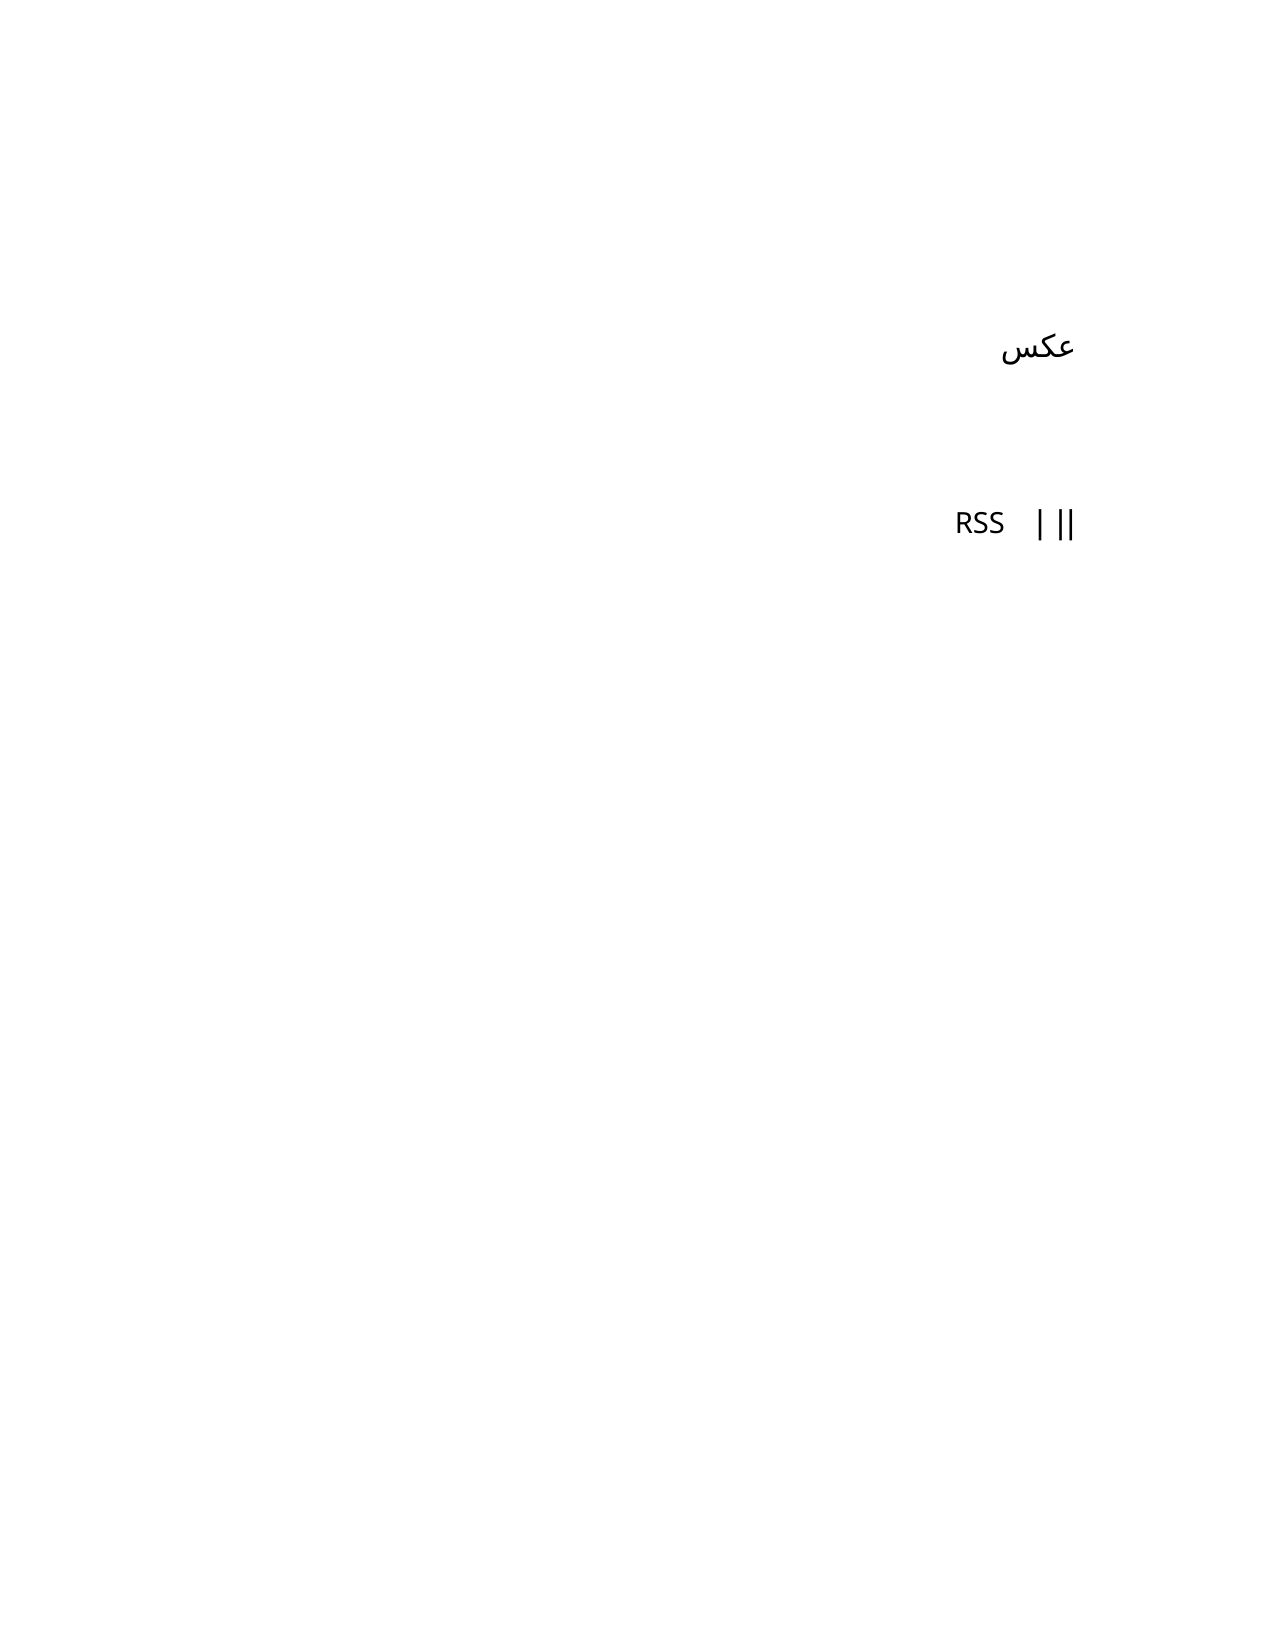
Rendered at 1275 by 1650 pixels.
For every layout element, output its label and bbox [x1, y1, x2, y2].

table_header [150, 150, 1076, 558]
